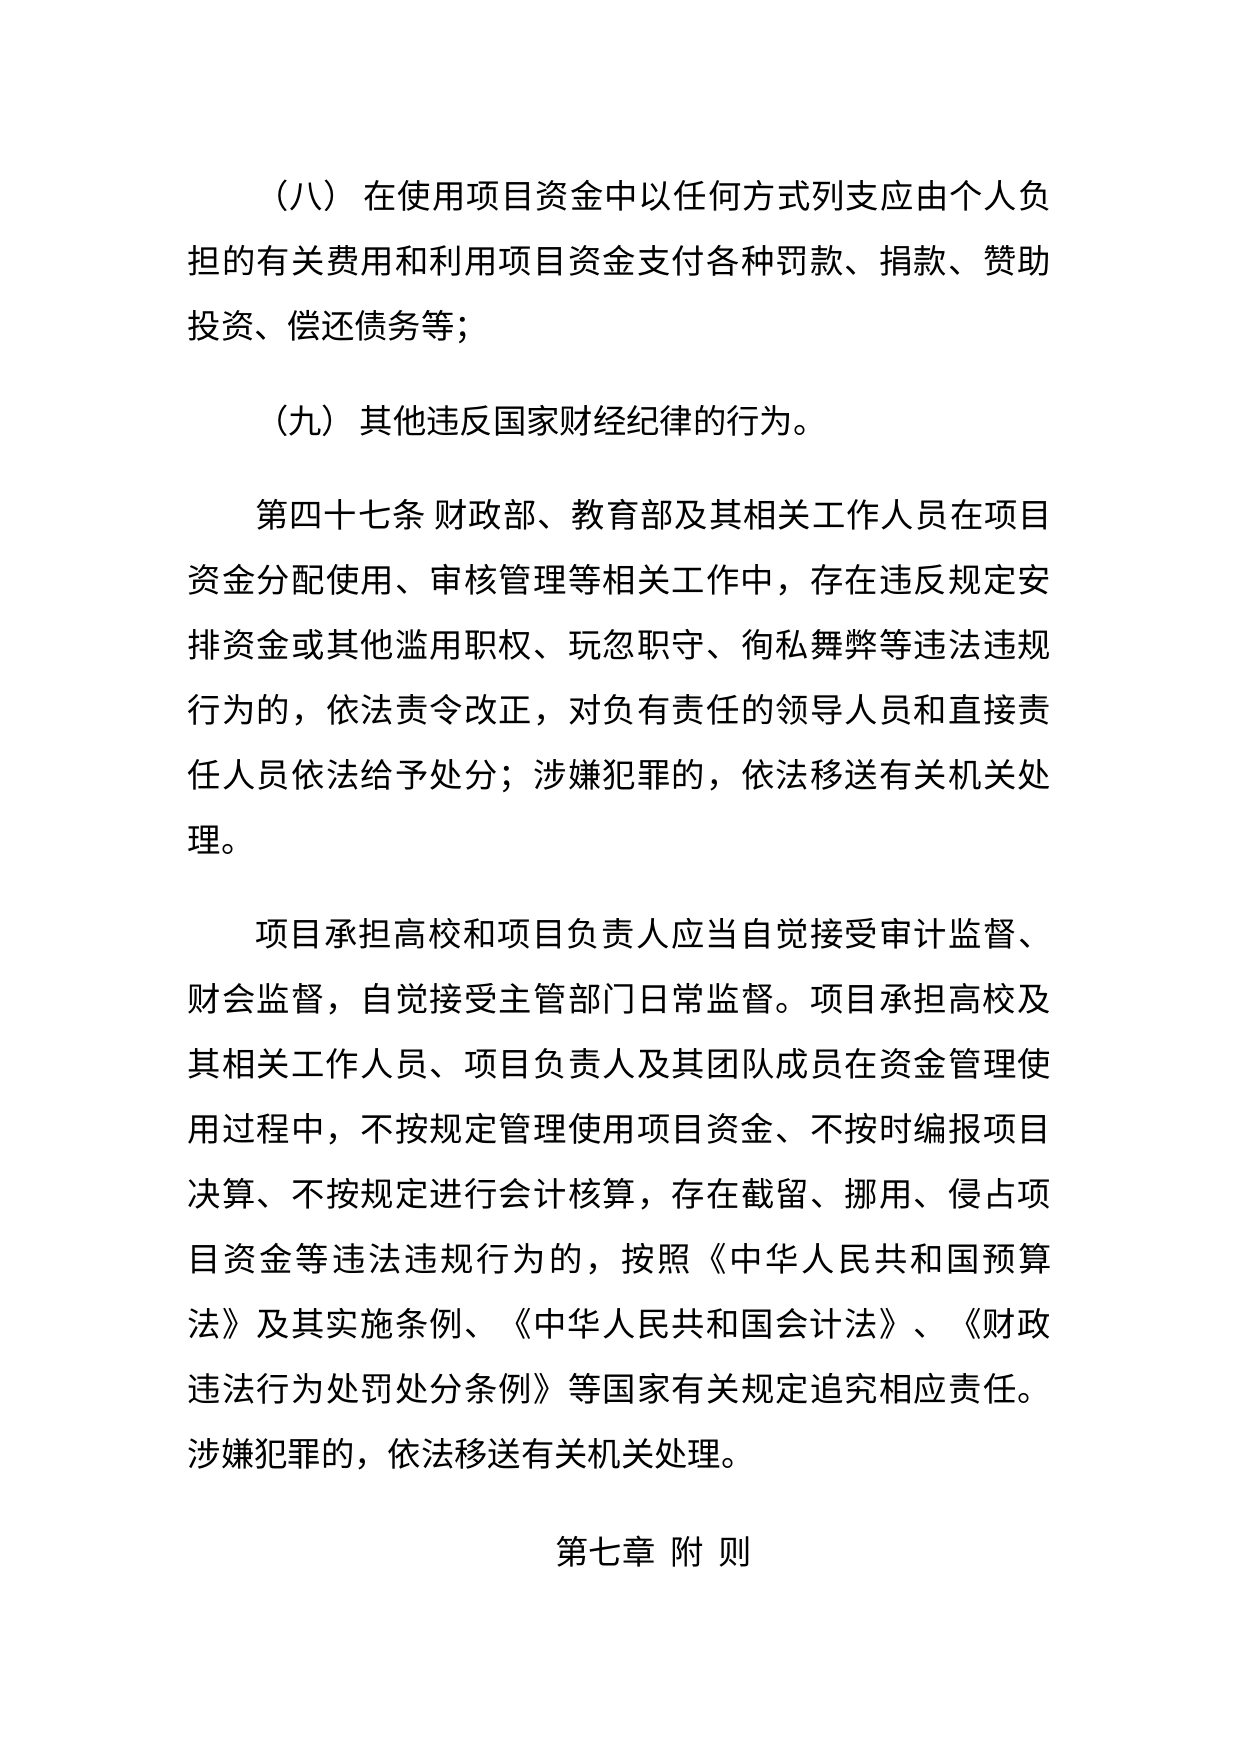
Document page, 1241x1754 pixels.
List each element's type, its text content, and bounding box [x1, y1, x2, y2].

text （八） 在使用项目资金中以任何方式列支应由个人负担的有关费用和利用项目资金支付各种罚款、捐款、赞助、投资、偿还债务等； [187, 162, 1053, 357]
text （九） 其他违反国家财经纪律的行为。 [187, 386, 1053, 451]
text 第七章 附 则 [187, 1517, 1053, 1582]
text 项目承担高校和项目负责人应当自觉接受审计监督、财会监督，自觉接受主管部门日常监督。项目承担高校及其相关工作人员、项目负责人及其团队成员在资金管理使用过程中，不按规定管理使用项目资金、不按时编报项目决算、不按规定进行会计核算，存在截留、挪用、侵占项目资金等违法违规行为的，按照《中华人民共和国预算法》及其实施条例、《中华人民共和国会计法》、《财政违法行为处罚处分条例》等国家有关规定追究相应责任。涉嫌犯罪的，依法移送有关机关处理。 [187, 899, 1053, 1484]
text 第四十七条 财政部、教育部及其相关工作人员在项目资金分配使用、审核管理等相关工作中，存在违反规定安排资金或其他滥用职权、玩忽职守、徇私舞弊等违法违规行为的，依法责令改正，对负有责任的领导人员和直接责任人员依法给予处分；涉嫌犯罪的，依法移送有关机关处理。 [187, 480, 1053, 870]
